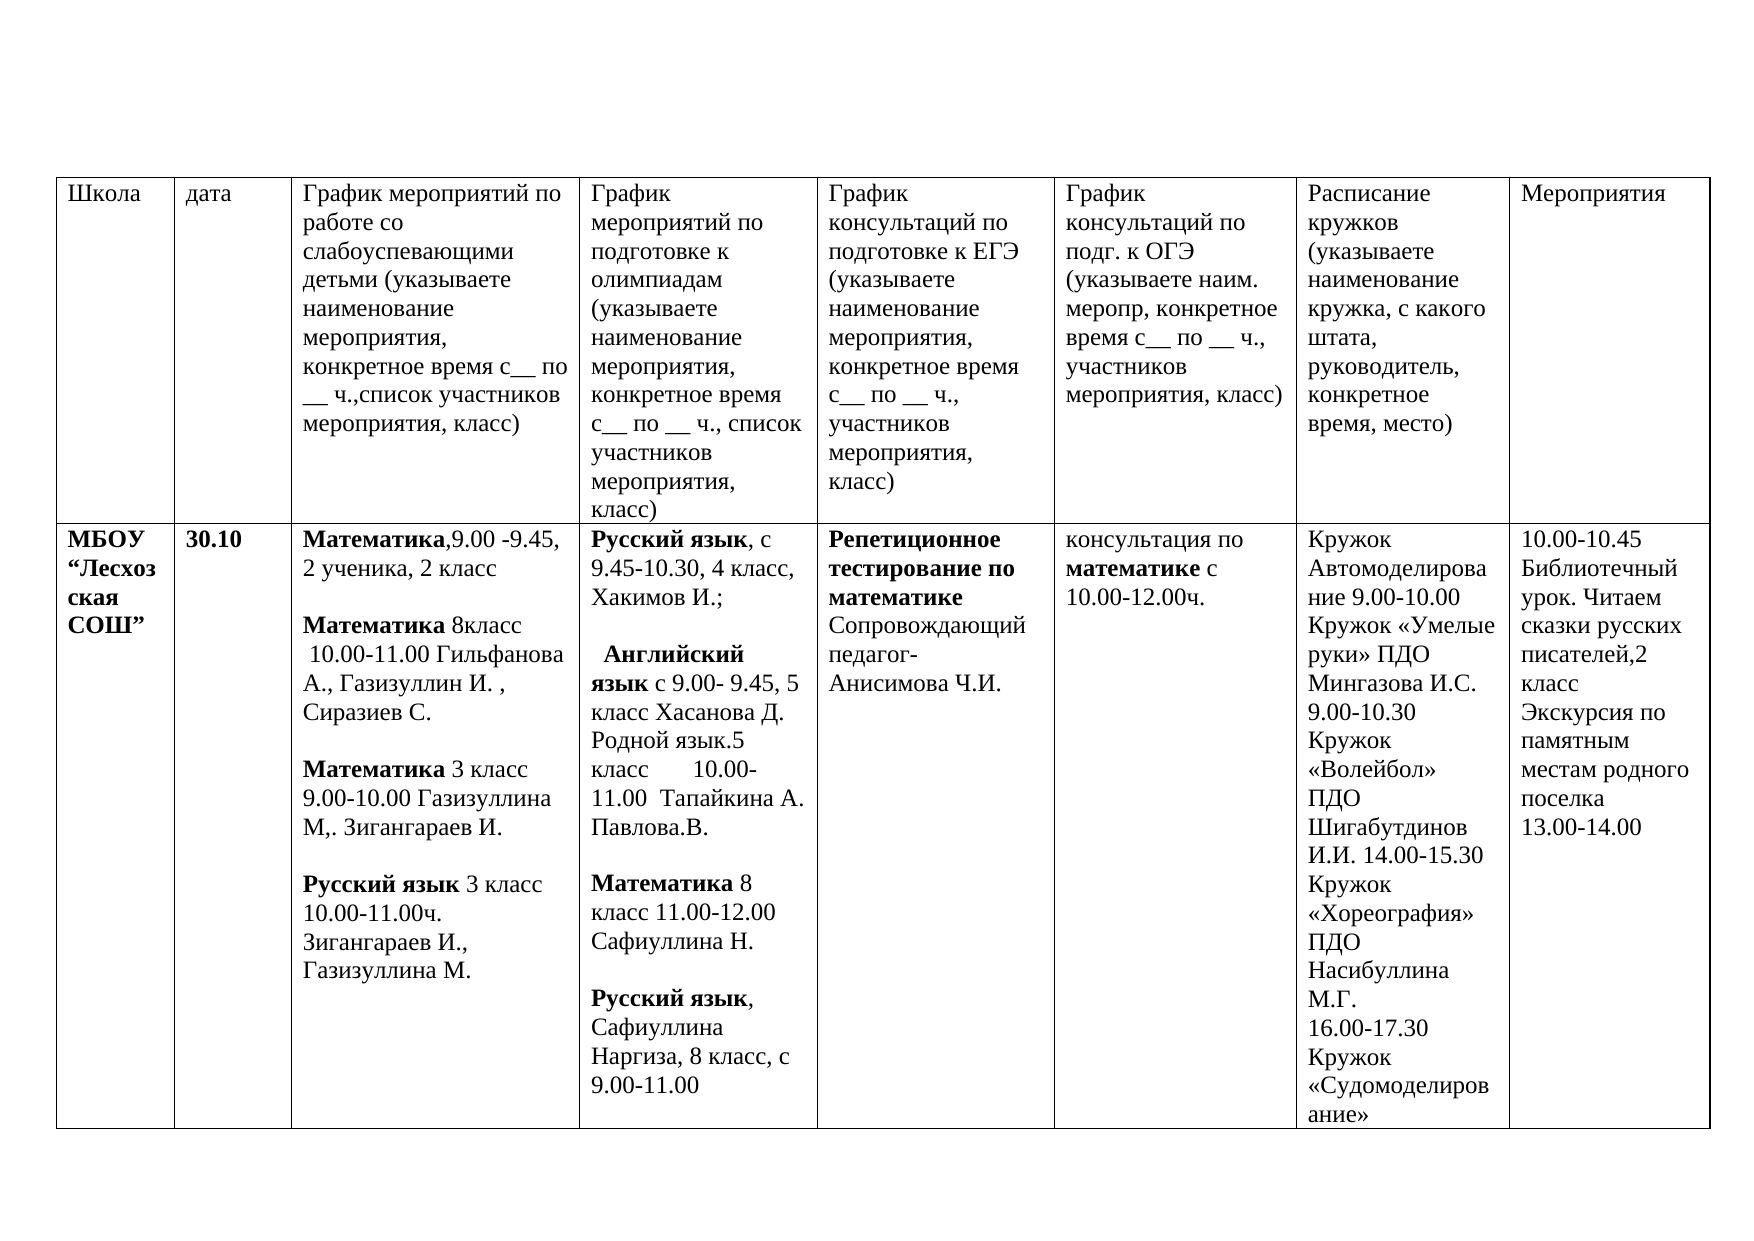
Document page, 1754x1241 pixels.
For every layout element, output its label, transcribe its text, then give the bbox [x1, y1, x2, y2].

table_header График мероприятий по работе со слабоуспевающими детьми (указываете наименование мероприятия, конкретное время с__ по __ ч.,список участников мероприятия, класс) [292, 178, 579, 523]
table_header Расписание кружков (указываете наименование кружка, с какого штата, руководитель, конкретное время, место) [1297, 178, 1509, 523]
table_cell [1297, 524, 1509, 1128]
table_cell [57, 524, 174, 1128]
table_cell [1055, 524, 1296, 1128]
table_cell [818, 524, 1054, 1128]
table_header График консультаций по подготовке к ЕГЭ (указываете наименование мероприятия, конкретное время с__ по __ ч., участников мероприятия, класс) [818, 178, 1054, 523]
table_header дата [175, 178, 291, 523]
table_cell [580, 524, 817, 1128]
table_cell 30.10 [175, 524, 291, 1128]
table_header Школа [57, 178, 174, 523]
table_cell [1510, 524, 1709, 1128]
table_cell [292, 524, 579, 1128]
table_header График консультаций по подг. к ОГЭ (указываете наим. меропр, конкретное время с__ по __ ч., участников мероприятия, класс) [1055, 178, 1296, 523]
table_header Мероприятия [1510, 178, 1709, 523]
table_header График мероприятий по подготовке к олимпиадам (указываете наименование мероприятия, конкретное время с__ по __ ч., список участников мероприятия, класс) [580, 178, 817, 523]
